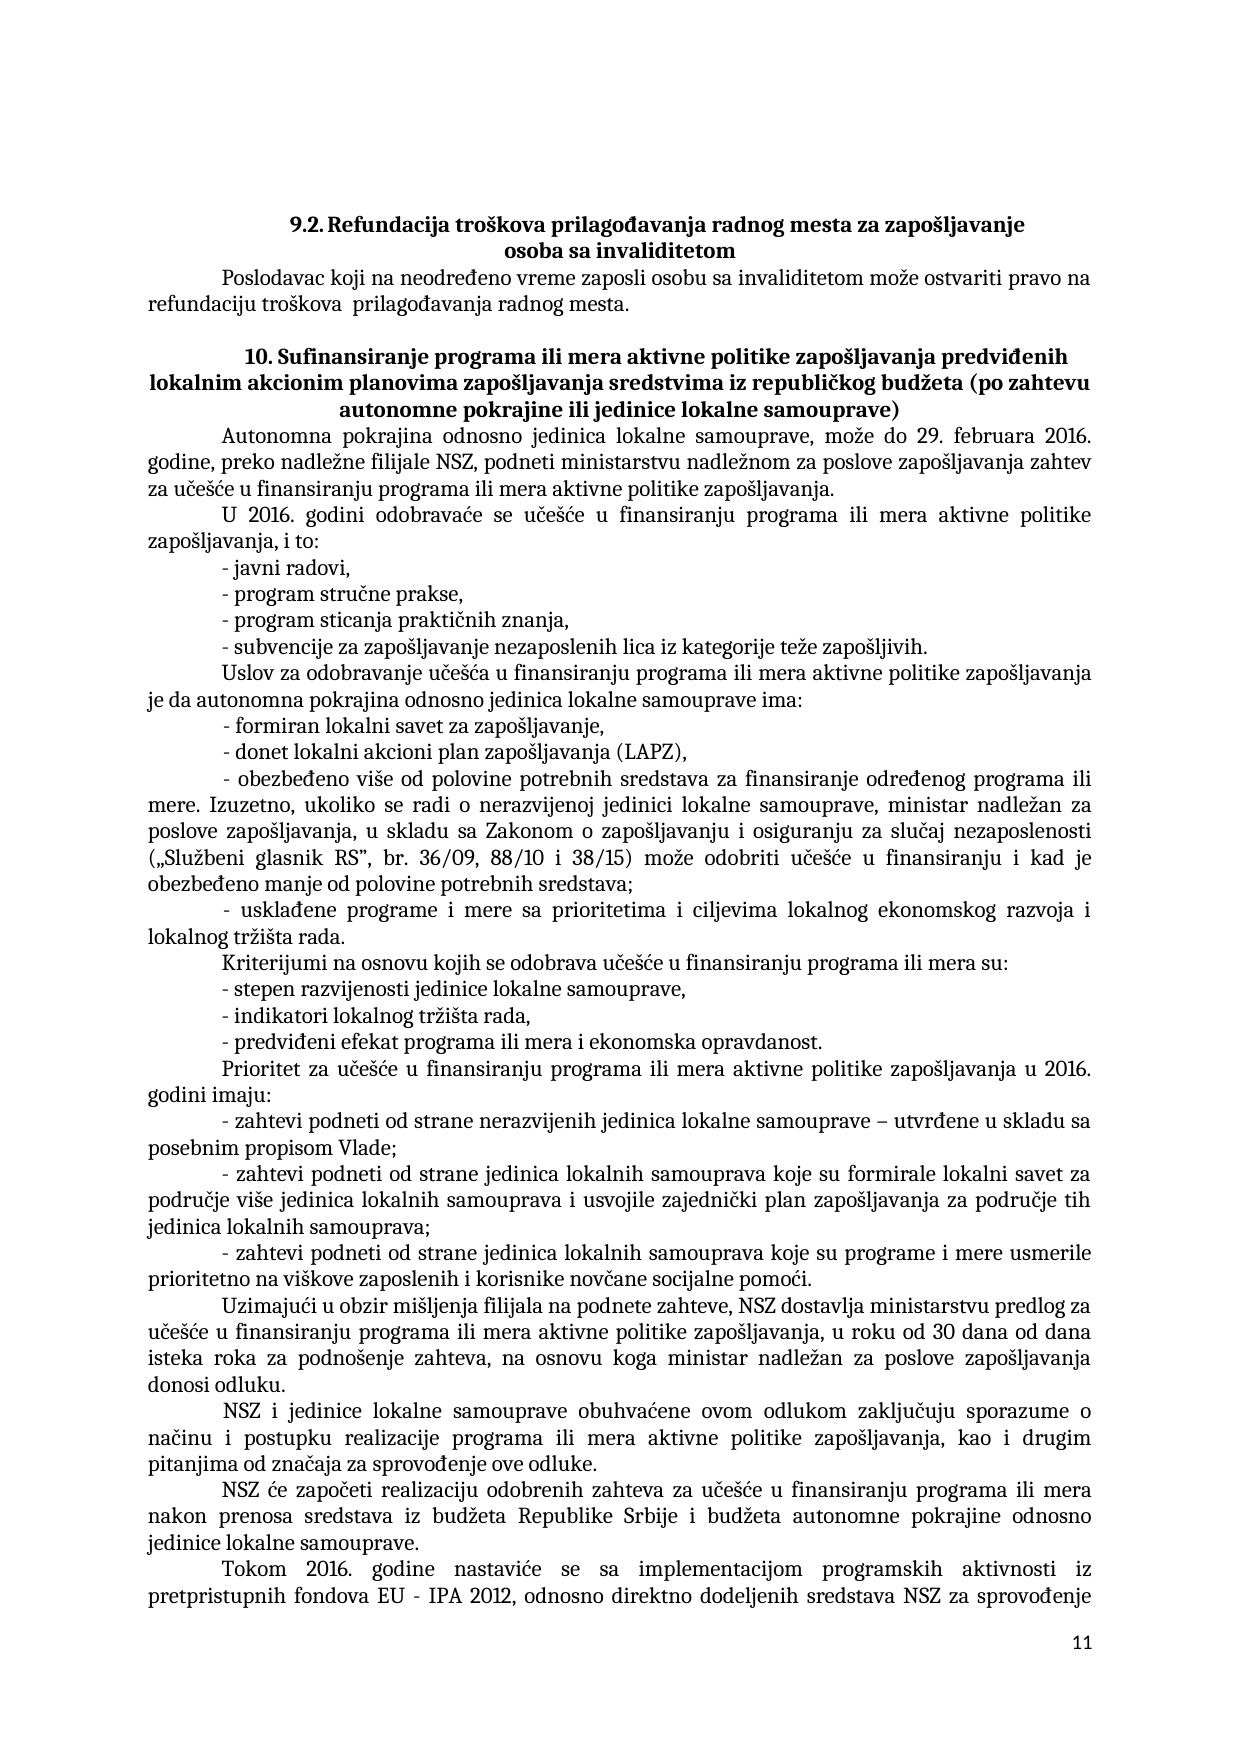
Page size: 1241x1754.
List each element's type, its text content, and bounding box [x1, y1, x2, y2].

text - indikatori lokalnog tržišta rada, [148, 1003, 1093, 1029]
text Uzimajući u obzir mišljenja filijala na podnete zahteve, NSZ dostavlja ministarstvu predlog za učešće u finansiranju programa ili mera aktivne politike zapošljavanja, u roku od 30 dana od dana isteka roka za podnošenje zahteva, na osnovu koga ministar nadležan za poslove zapošljavanja donosi odluku. [148, 1292, 1093, 1398]
text - stepen razvijenosti jedinice lokalne samouprave, [148, 976, 1093, 1003]
list Refundacija troškova prilagođavanja radnog mesta za zapošljavanje [223, 212, 1093, 238]
text osoba sa invaliditetom [148, 238, 1093, 265]
text Uslov za odobravanje učešća u finansiranju programa ili mera aktivne politike zapošljavanja je da autonomna pokrajina odnosno jedinica lokalne samouprave ima: [148, 660, 1093, 713]
text - zahtevi podneti od strane nerazvijenih jedinica lokalne samouprave – utvrđene u skladu sa posebnim propisom Vlade; [148, 1108, 1093, 1161]
text - zahtevi podneti od strane jedinica lokalnih samouprava koje su formirale lokalni savet za područje više jedinica lokalnih samouprava i usvojile zajednički plan zapošljavanja za područje tih jedinica lokalnih samouprava; [148, 1161, 1093, 1240]
text - zahtevi podneti od strane jedinica lokalnih samouprava koje su programe i mere usmerile prioritetno na viškove zaposlenih i korisnike novčane socijalne pomoći. [148, 1240, 1093, 1292]
text NSZ će započeti realizaciju odobrenih zahteva za učešće u finansiranju programa ili mera nakon prenosa sredstava iz budžeta Republike Srbije i budžeta autonomne pokrajine odnosno jedinice lokalne samouprave. [148, 1477, 1093, 1556]
text Poslodavac koji na neodređeno vreme zaposli osobu sa invaliditetom može ostvariti pravo na refundaciju troškova prilagođavanja radnog mesta. [148, 265, 1093, 317]
text - donet lokalni akcioni plan zapošljavanja (LAPZ), [148, 739, 1093, 765]
text Kriterijumi na osnovu kojih se odobrava učešće u finansiranju programa ili mera su: [148, 950, 1093, 976]
text - usklađene programe i mere sa prioritetima i ciljevima lokalnog ekonomskog razvoja i lokalnog tržišta rada. [148, 897, 1093, 950]
text Prioritet za učešće u finansiranju programa ili mera aktivne politike zapošljavanja u 2016. godini imaju: [148, 1055, 1093, 1108]
text - program stručne prakse, [148, 581, 1093, 607]
text - formiran lokalni savet za zapošljavanje, [148, 713, 1093, 739]
text - javni radovi, [148, 554, 1093, 581]
text - program sticanja praktičnih znanja, [148, 607, 1093, 634]
text U 2016. godini odobravaće se učešće u finansiranju programa ili mera aktivne politike zapošljavanja, i to: [148, 502, 1093, 554]
text - predviđeni efekat programa ili mera i ekonomska opravdanost. [148, 1029, 1093, 1055]
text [148, 1556, 1093, 1609]
text - obezbeđeno više od polovine potrebnih sredstava za finansiranje određenog programa ili mere. Izuzetno, ukoliko se radi o nerazvijenoj jedinici lokalne samouprave, ministar nadležan za poslove zapošljavanja, u skladu sa Zakonom o zapošljavanju i osiguranju za slučaj nezaposlenosti („Službeni glasnik RS”, br. 36/09, 88/10 i 38/15) može odobriti učešće u finansiranju i kad je obezbeđeno manje od polovine potrebnih sredstava; [148, 765, 1093, 897]
text - subvencije za zapošljavanje nezaposlenih lica iz kategorije teže zapošljivih. [148, 634, 1093, 660]
text Autonomna pokrajina odnosno jedinica lokalne samouprave, može do 29. februara 2016. godine, preko nadležne filijale NSZ, podneti ministarstvu nadležnom za poslove zapošljavanja zahtev za učešće u finansiranju programa ili mera aktivne politike zapošljavanja. [148, 423, 1093, 502]
text NSZ i jedinice lokalne samouprave obuhvaćene ovom odlukom zaključuju sporazume o načinu i postupku realizacije programa ili mera aktivne politike zapošljavanja, kao i drugim pitanjima od značaja za sprovođenje ove odluke. [148, 1398, 1093, 1477]
text 10. Sufinansiranje programa ili mera aktivne politike zapošljavanja predviđenih lokalnim akcionim planovima zapošljavanja sredstvima iz republičkog budžeta (po zahtevu autonomne pokrajine ili jedinice lokalne samouprave) [148, 344, 1093, 423]
